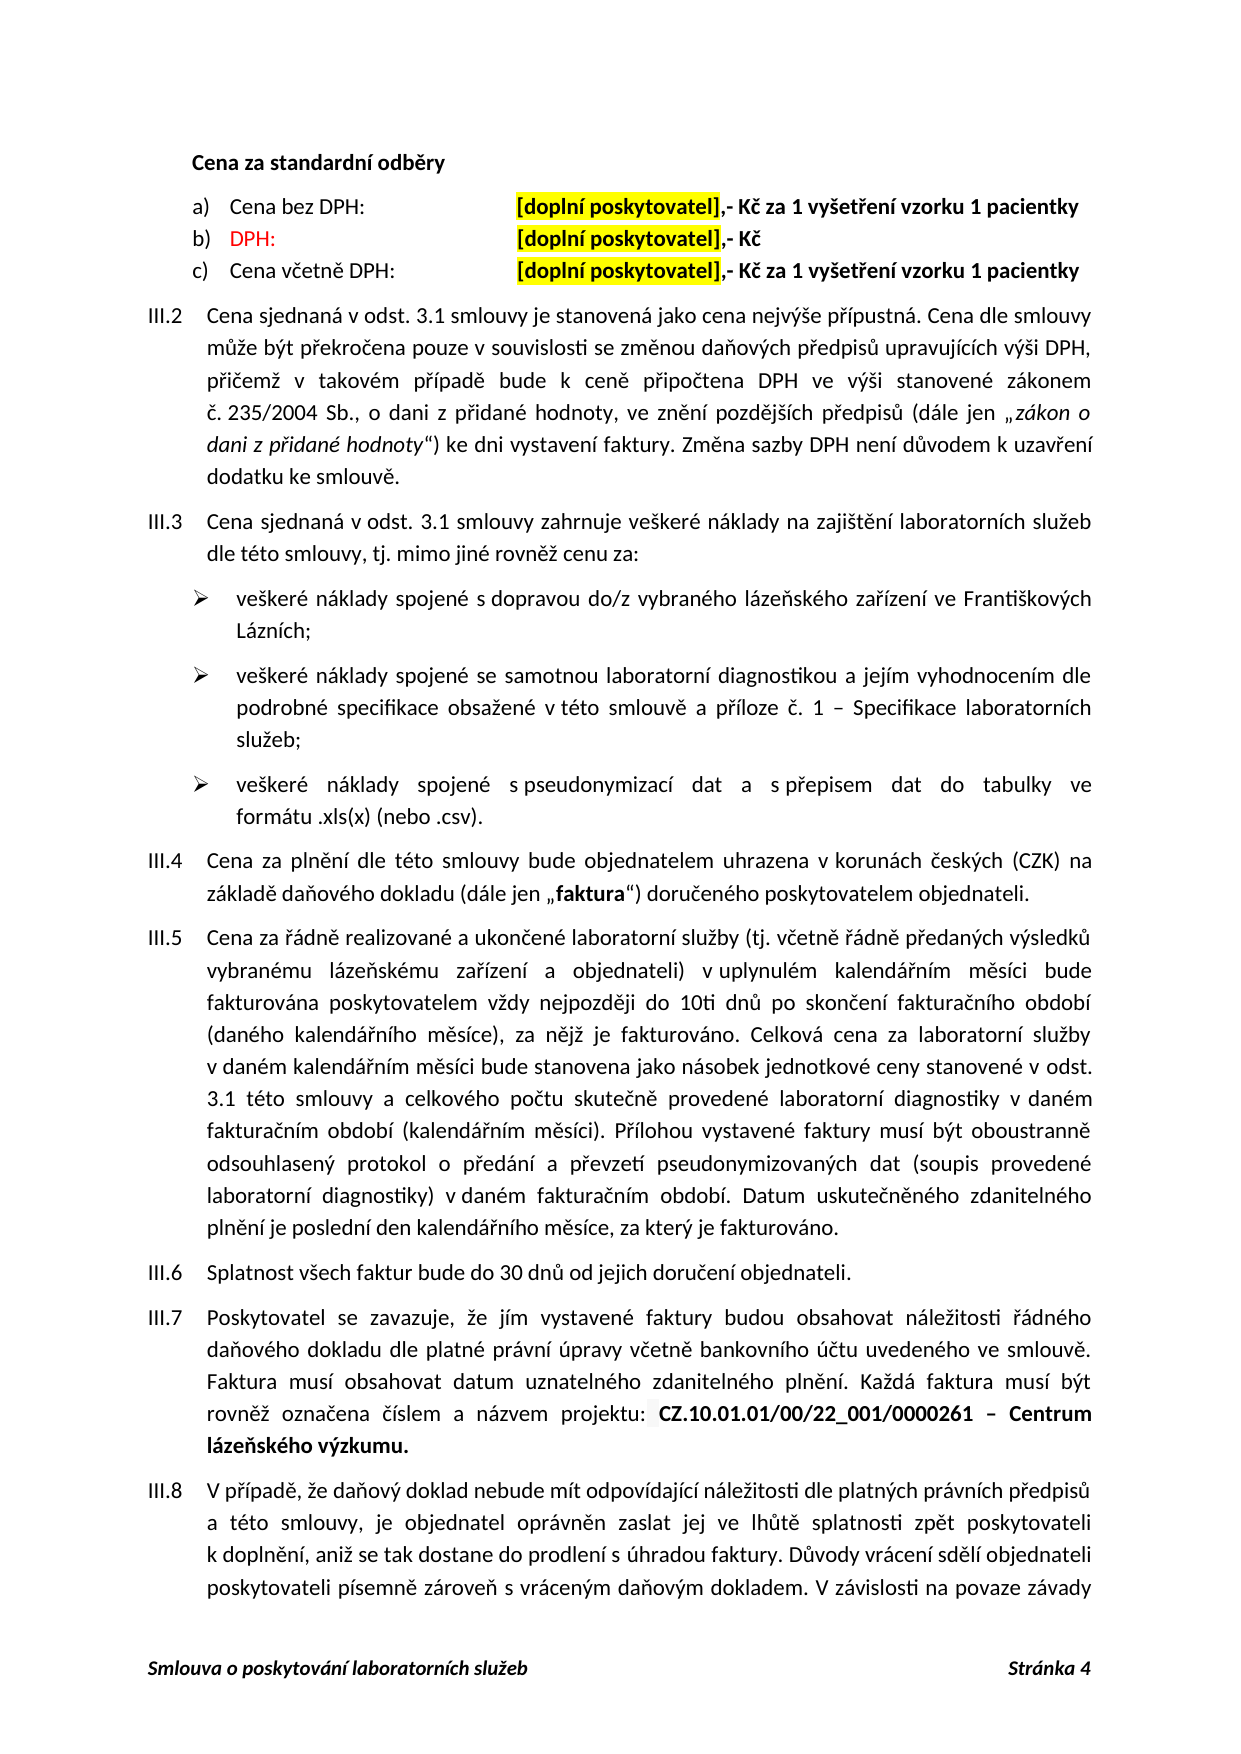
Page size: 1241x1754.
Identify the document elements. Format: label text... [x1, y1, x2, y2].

subtitle Cena sjednaná v odst. 3.1 smlouvy zahrnuje veškeré náklady na zajištění laboratorních služeb dle této smlouvy, tj. mimo jiné rovněž cenu za: [148, 507, 1093, 567]
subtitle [148, 1476, 1093, 1601]
list Cena včetně DPH: [doplní poskytovatel],- Kč za 1 vyšetření vzorku 1 pacientky [192, 257, 517, 285]
subtitle Cena za plnění dle této smlouvy bude objednatelem uhrazena v korunách českých (CZK) na základě daňového dokladu (dále jen „faktura“) doručeného poskytovatelem objednateli. [148, 847, 1093, 907]
list Cena včetně DPH: [doplní poskytovatel],- Kč za 1 vyšetření vzorku 1 pacientky [721, 257, 1093, 285]
list veškeré náklady spojené s pseudonymizací dat a s přepisem dat do tabulky ve formátu .xls(x) (nebo .csv). [192, 770, 1093, 830]
subtitle Splatnost všech faktur bude do 30 dnů od jejich doručení objednateli. [148, 1258, 1093, 1286]
list DPH: [doplní poskytovatel],- Kč [192, 224, 1093, 252]
text Cena za standardní odběry [192, 148, 1093, 176]
list Cena bez DPH: [doplní poskytovatel],- Kč za 1 vyšetření vzorku 1 pacientky [192, 192, 516, 220]
list veškeré náklady spojené se samotnou laboratorní diagnostikou a jejím vyhodnocením dle podrobné specifikace obsažené v této smlouvě a příloze č. 1 – Specifikace laboratorních služeb; [192, 661, 1093, 753]
list veškeré náklady spojené s dopravou do/z vybraného lázeňského zařízení ve Františkových Lázních; [192, 584, 1093, 644]
subtitle Cena za řádně realizované a ukončené laboratorní služby (tj. včetně řádně předaných výsledků vybranému lázeňskému zařízení a objednateli) v uplynulém kalendářním měsíci bude fakturována poskytovatelem vždy nejpozději do 10ti dnů po skončení fakturačního období (daného kalendářního měsíce), za nějž je fakturováno. Celková cena za laboratorní služby v daném kalendářním měsíci bude stanovena jako násobek jednotkové ceny stanovené v odst. 3.1 této smlouvy a celkového počtu skutečně provedené laboratorní diagnostiky v daném fakturačním období (kalendářním měsíci). Přílohou vystavené faktury musí být oboustranně odsouhlasený protokol o předání a převzetí pseudonymizovaných dat (soupis provedené laboratorní diagnostiky) v daném fakturačním období. Datum uskutečněného zdanitelného plnění je poslední den kalendářního měsíce, za který je fakturováno. [148, 923, 1093, 1241]
subtitle Poskytovatel se zavazuje, že jím vystavené faktury budou obsahovat náležitosti řádného daňového dokladu dle platné právní úpravy včetně bankovního účtu uvedeného ve smlouvě. Faktura musí obsahovat datum uznatelného zdanitelného plnění. Každá faktura musí být rovněž označena číslem a názvem projektu: CZ.10.01.01/00/22_001/0000261 – Centrum lázeňského výzkumu. [148, 1303, 1093, 1459]
list Cena bez DPH: [doplní poskytovatel],- Kč za 1 vyšetření vzorku 1 pacientky [720, 192, 1093, 220]
subtitle Cena sjednaná v odst. 3.1 smlouvy je stanovená jako cena nejvýše přípustná. Cena dle smlouvy může být překročena pouze v souvislosti se změnou daňových předpisů upravujících výši DPH, přičemž v takovém případě bude k ceně připočtena DPH ve výši stanovené zákonem č. 235/2004 Sb., o dani z přidané hodnoty, ve znění pozdějších předpisů (dále jen „zákon o dani z přidané hodnoty“) ke dni vystavení faktury. Změna sazby DPH není důvodem k uzavření dodatku ke smlouvě. [148, 301, 1093, 490]
